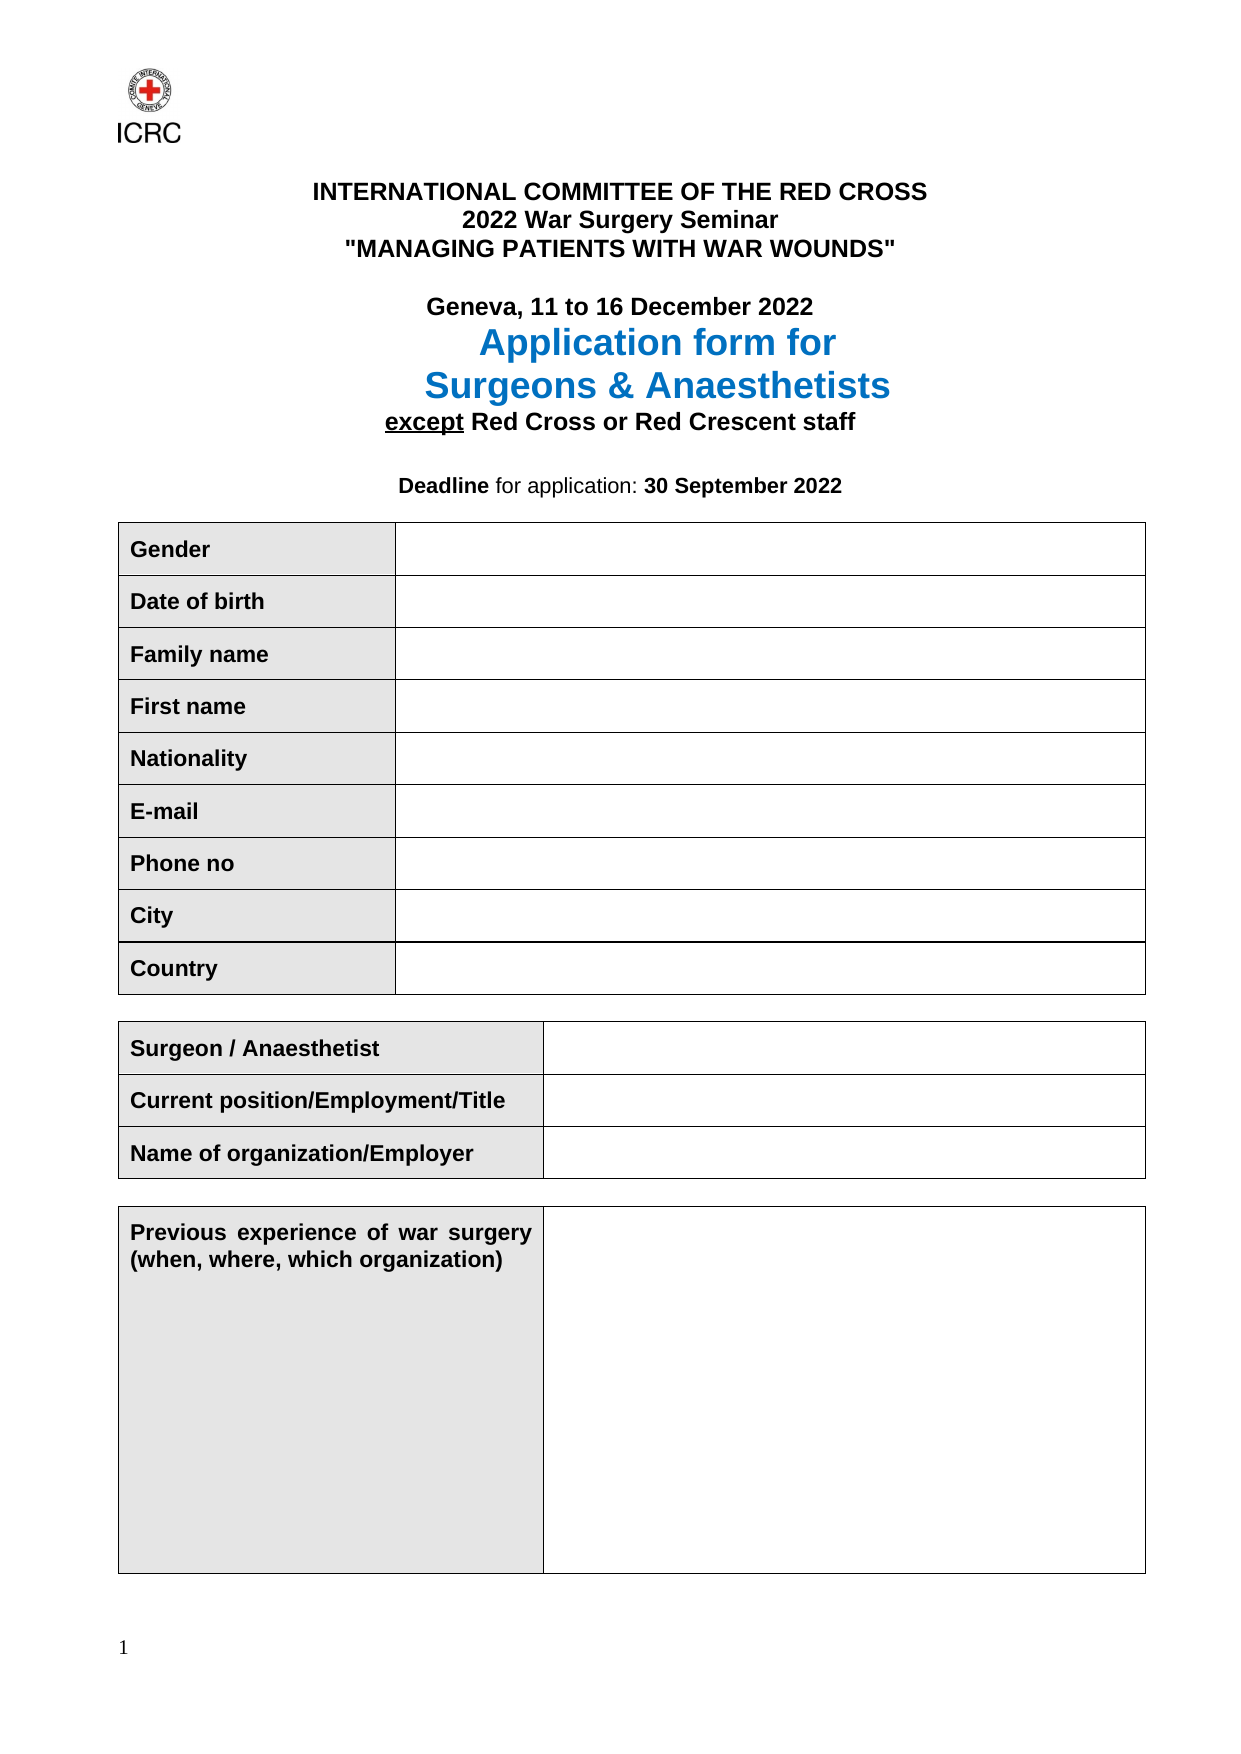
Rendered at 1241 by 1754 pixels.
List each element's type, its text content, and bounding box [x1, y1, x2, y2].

table_cell First name [119, 680, 395, 732]
table_cell [396, 628, 1145, 679]
table_cell Family name [119, 628, 395, 679]
text INTERNATIONAL COMMITTEE OF THE RED CROSS [118, 176, 1122, 205]
picture [118, 68, 181, 143]
table_cell [396, 890, 1145, 941]
text Deadline for application: 30 September 2022 [118, 473, 1122, 498]
table_header [396, 523, 1145, 574]
table_cell Date of birth [119, 576, 395, 627]
text Application form for [193, 320, 1122, 363]
table_cell [396, 785, 1145, 837]
table_cell Country [119, 943, 395, 994]
table_cell [396, 943, 1145, 994]
text Geneva, 11 to 16 December 2022 [118, 291, 1122, 320]
table_cell City [119, 890, 395, 941]
table_cell Nationality [119, 733, 395, 784]
table_cell Phone no [119, 838, 395, 889]
table_cell [396, 838, 1145, 889]
table_cell E-mail [119, 785, 395, 837]
table_cell [544, 1075, 1145, 1126]
table_header [544, 1207, 1145, 1573]
text "MANAGING PATIENTS WITH WAR WOUNDS" [118, 234, 1122, 263]
table_cell [544, 1127, 1145, 1178]
table_cell Current position/Employment/Title [119, 1075, 543, 1126]
table_cell Name of organization/Employer [119, 1127, 543, 1178]
text 2022 War Surgery Seminar [118, 205, 1122, 234]
text Surgeons & Anaesthetists [193, 363, 1122, 406]
table_cell [396, 576, 1145, 627]
table_cell [396, 733, 1145, 784]
table_header [544, 1022, 1145, 1073]
table_header Surgeon / Anaesthetist [119, 1022, 543, 1073]
table_header Gender [119, 523, 395, 574]
text except Red Cross or Red Crescent staff [118, 406, 1122, 435]
table_header Previous experience of war surgery (when, where, which organization) [119, 1207, 543, 1573]
table_cell [396, 680, 1145, 732]
